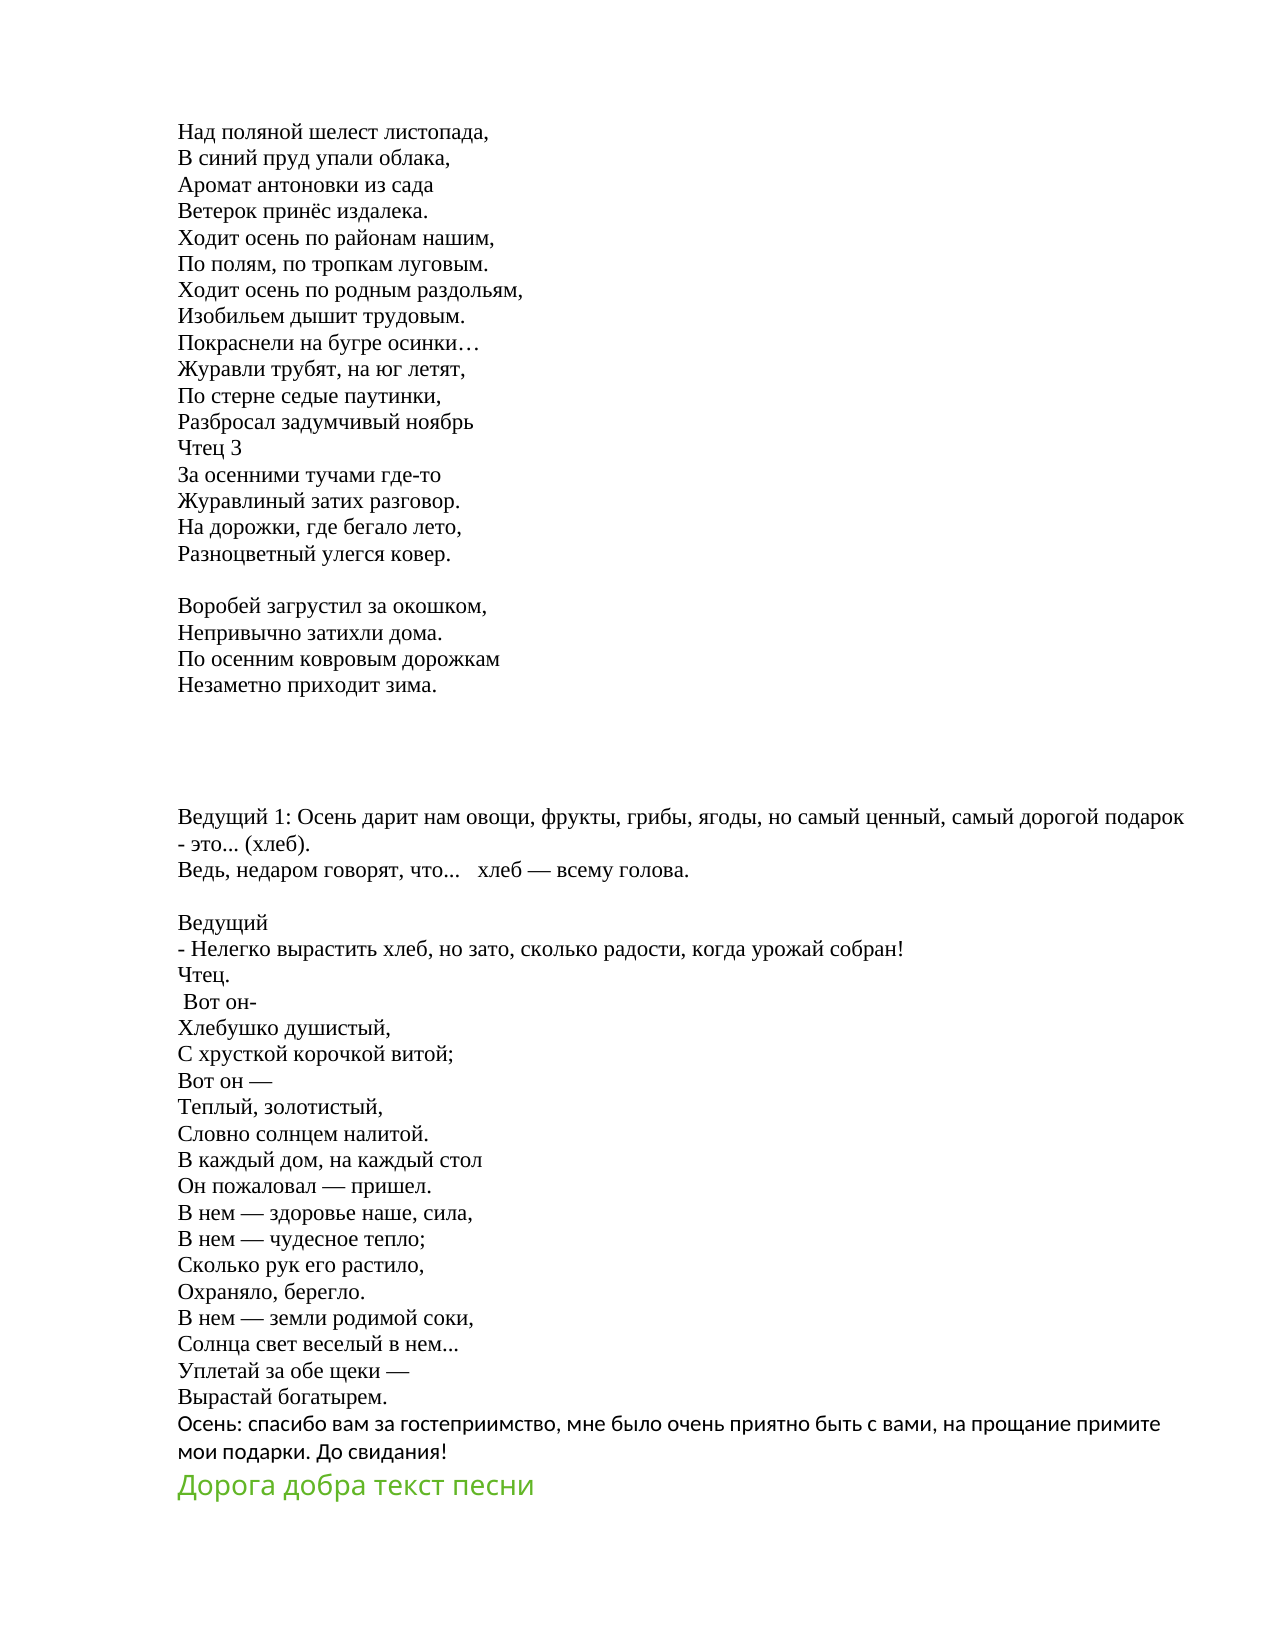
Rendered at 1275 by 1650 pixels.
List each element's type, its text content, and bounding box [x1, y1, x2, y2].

text Вот он- [177, 988, 1186, 1014]
text Солнца свет веселый в нем... [177, 1330, 1186, 1357]
text В нем — здоровье наше, сила, [177, 1199, 1186, 1225]
text В нем — чудесное тепло; [177, 1225, 1186, 1251]
text Ведущий 1: Осень дарит нам овощи, фрукты, грибы, ягоды, но самый ценный, самый дорогой подарок - это... (хлеб). [177, 803, 1186, 856]
text Охраняло, берегло. [177, 1278, 1186, 1304]
text Уплетай за обе щеки — [177, 1357, 1186, 1383]
text Осень: спасибо вам за гостеприимство, мне было очень приятно быть с вами, на прощание примите мои подарки. До свидания! [177, 1409, 1186, 1466]
text Чтец 3 [177, 434, 1186, 461]
text Ведь, недаром говорят, что... хлеб — всему голова. [177, 856, 1186, 882]
text Теплый, золотистый, [177, 1093, 1186, 1119]
text В нем — земли родимой соки, [177, 1304, 1186, 1330]
text Сколько рук его растило, [177, 1251, 1186, 1278]
text Словно солнцем налитой. [177, 1119, 1186, 1146]
text - Нелегко вырастить хлеб, но зато, сколько радости, когда урожай собран! [177, 935, 1186, 961]
text Покраснели на бугре осинки… Журавли трубят, на юг летят, По стерне седые паутинки, Разбросал задумчивый ноябрь [177, 329, 1186, 434]
text В каждый дом, на каждый стол [177, 1146, 1186, 1172]
text Хлебушко душистый, [177, 1014, 1186, 1041]
text За осенними тучами где-то Журавлиный затих разговор. На дорожки, где бегало лето, Разноцветный улегся ковер. Воробей загрустил за окошком, Непривычно затихли дома. По осенним ковровым дорожкам Незаметно приходит зима. [177, 461, 1186, 698]
text Вырастай богатырем. [177, 1383, 1186, 1409]
text Ведущий [177, 909, 1186, 935]
text С хрусткой корочкой витой; [177, 1041, 1186, 1067]
text Над поляной шелест листопада, В синий пруд упали облака, Аромат антоновки из сада Ветерок принёс издалека. [177, 118, 1186, 223]
text Ходит осень по районам нашим, По полям, по тропкам луговым. Ходит осень по родным раздольям, Изобильем дышит трудовым. [177, 223, 1186, 329]
text Чтец. [177, 961, 1186, 988]
text Вот он — [177, 1067, 1186, 1093]
title Дорога добра текст песни [177, 1466, 1186, 1504]
text Он пожаловал — пришел. [177, 1172, 1186, 1199]
